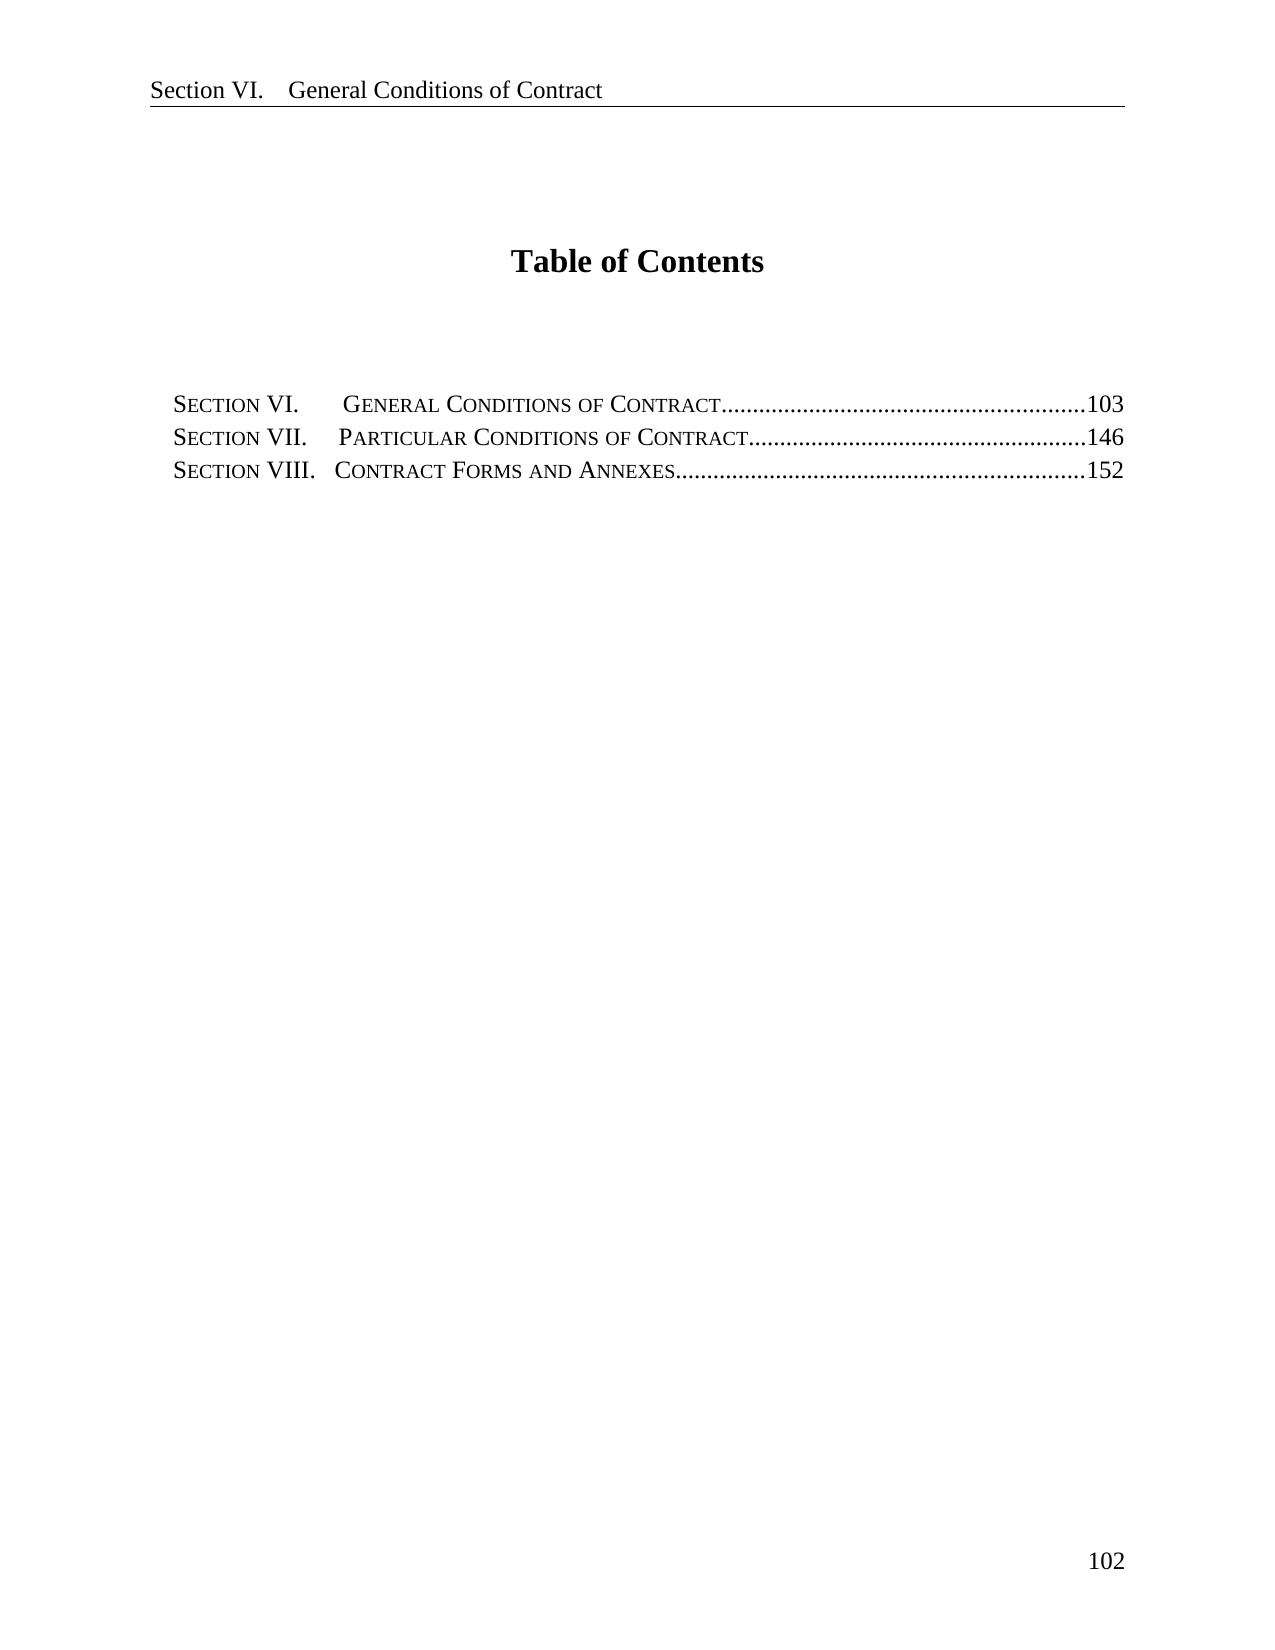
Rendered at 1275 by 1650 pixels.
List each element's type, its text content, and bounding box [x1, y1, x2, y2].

text Section VII. Particular Conditions of Contract 146 [173, 422, 1125, 451]
text Section VI. General Conditions of Contract 103 [173, 389, 1125, 418]
subtitle Table of Contents [150, 241, 1125, 279]
text Section VIII. Contract Forms and Annexes 152 [173, 455, 1125, 484]
